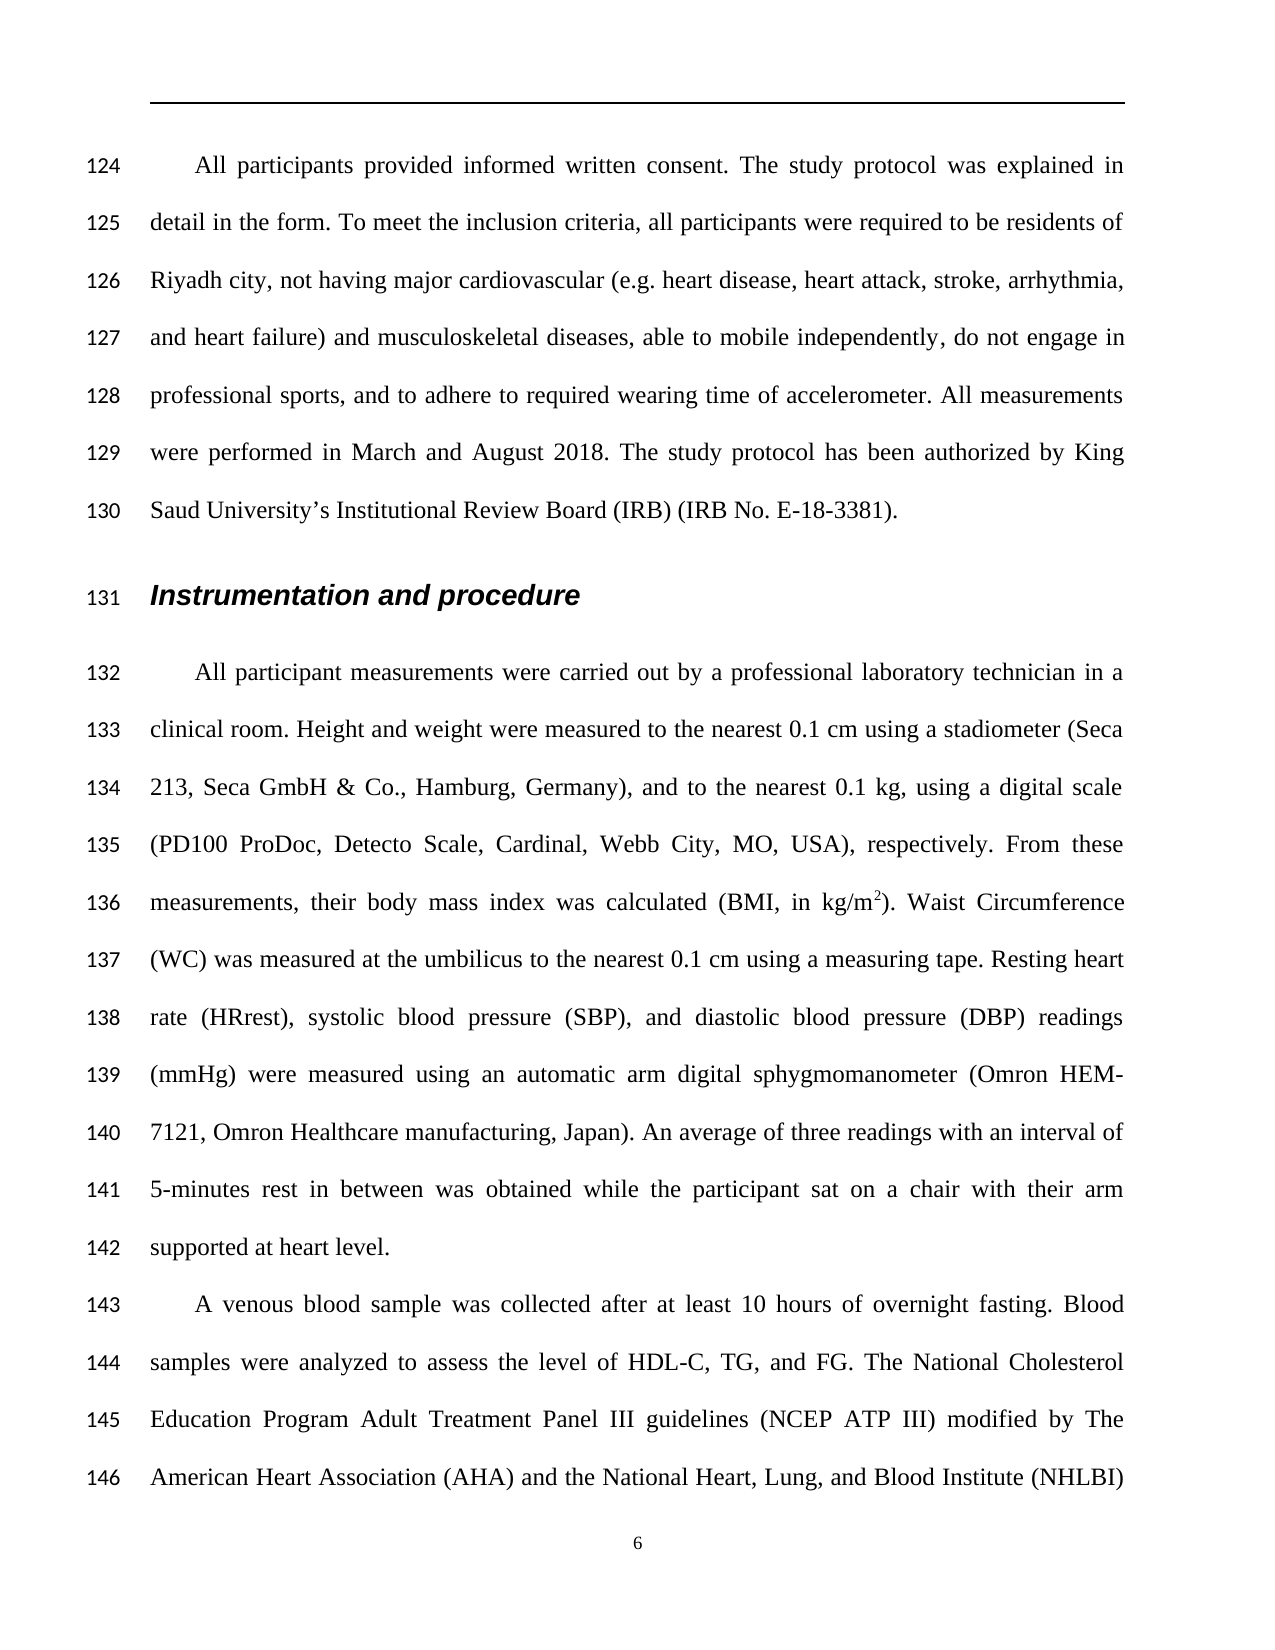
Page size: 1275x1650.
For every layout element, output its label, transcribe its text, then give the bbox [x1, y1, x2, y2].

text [150, 1289, 1125, 1491]
text All participants provided informed written consent. The study protocol was explained in detail in the form. To meet the inclusion criteria, all participants were required to be residents of Riyadh city, not having major cardiovascular (e.g. heart disease, heart attack, stroke, arrhythmia, and heart failure) and musculoskeletal diseases, able to mobile independently, do not engage in professional sports, and to adhere to required wearing time of accelerometer. All measurements were performed in March and August 2018. The study protocol has been authorized by King Saud University’s Institutional Review Board (IRB) (IRB No. E-18-3381). [150, 150, 1125, 524]
text All participant measurements were carried out by a professional laboratory technician in a clinical room. Height and weight were measured to the nearest 0.1 cm using a stadiometer (Seca 213, Seca GmbH & Co., Hamburg, Germany), and to the nearest 0.1 kg, using a digital scale (PD100 ProDoc, Detecto Scale, Cardinal, Webb City, MO, USA), respectively. From these measurements, their body mass index was calculated (BMI, in kg/m2). Waist Circumference (WC) was measured at the umbilicus to the nearest 0.1 cm using a measuring tape. Resting heart rate (HRrest), systolic blood pressure (SBP), and diastolic blood pressure (DBP) readings (mmHg) were measured using an automatic arm digital sphygmomanometer (Omron HEM-7121, Omron Healthcare manufacturing, Japan). An average of three readings with an interval of 5-minutes rest in between was obtained while the participant sat on a chair with their arm supported at heart level. [150, 657, 1125, 1261]
subtitle Instrumentation and procedure [150, 577, 1125, 611]
